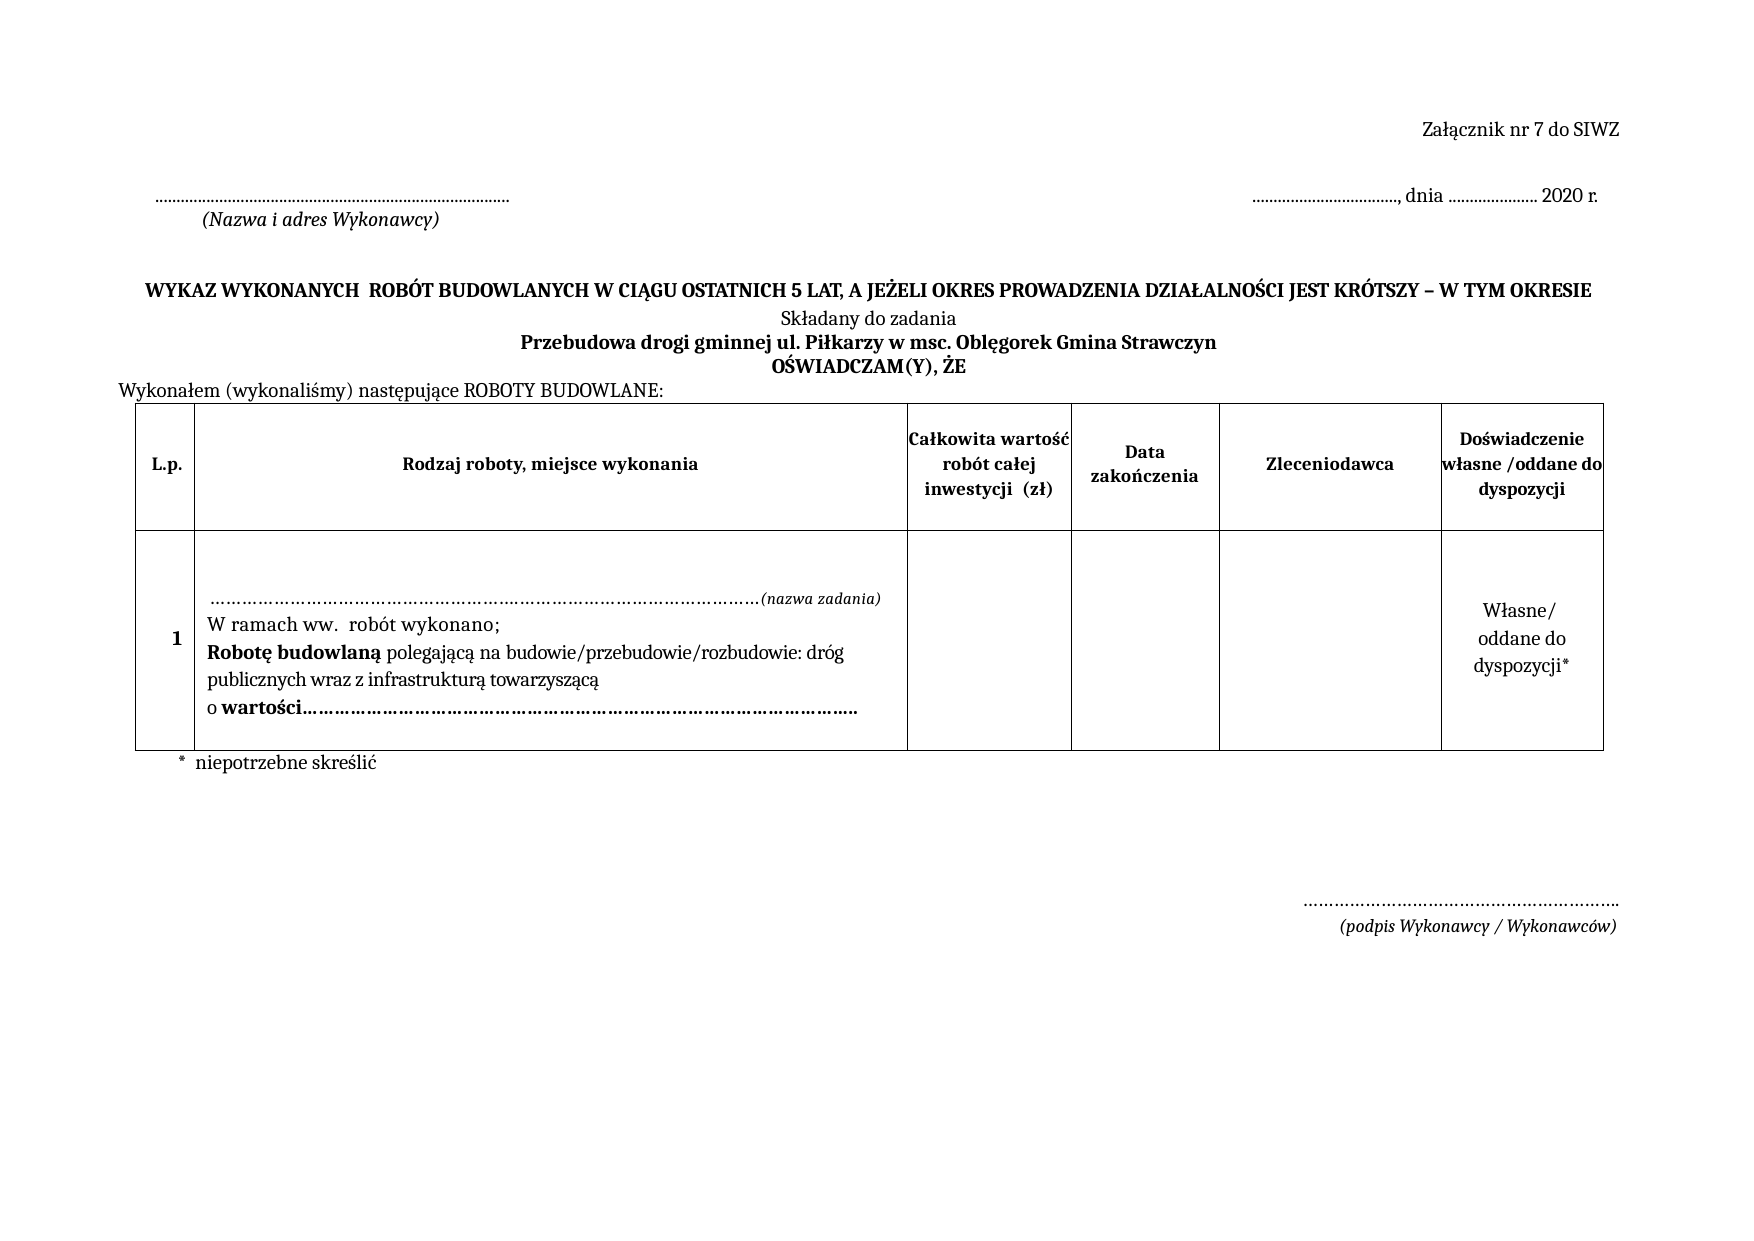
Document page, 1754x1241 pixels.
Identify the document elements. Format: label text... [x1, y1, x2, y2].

table_cell ………………………………………………….………………………………………(nazwa zadania) W ramach ww. robót wykonano; Robotę budowlaną polegającą na budowie/przebudowie/rozbudowie: dróg publicznych wraz z infrastrukturą towarzyszącą o wartości………………………………………………………………………………………….. [195, 531, 907, 750]
text ……………………………………………………. [177, 888, 1619, 912]
text ................................................................................... .................................., dnia ..................... 2020 r. [118, 183, 1619, 207]
text (Nazwa i adres Wykonawcy) [118, 207, 1615, 231]
text OŚWIADCZAM(Y), ŻE [118, 354, 1619, 378]
table_header Całkowita wartość robót całej inwestycji (zł) [908, 404, 1071, 530]
text Wykonałem (wykonaliśmy) następujące ROBOTY BUDOWLANE: [118, 378, 1619, 402]
text (podpis Wykonawcy / Wykonawców) [118, 916, 1619, 937]
table_cell Własne/ oddane do dyspozycji* [1442, 531, 1603, 750]
text * niepotrzebne skreślić [177, 751, 1619, 774]
table_cell [1072, 531, 1219, 750]
table_header Data zakończenia [1072, 404, 1219, 530]
table_header Rodzaj roboty, miejsce wykonania [195, 404, 907, 530]
text WYKAZ WYKONANYCH ROBÓT BUDOWLANYCH W CIĄGU OSTATNICH 5 LAT, A JEŻELI OKRES PROWADZENIA DZIAŁALNOŚCI JEST KRÓTSZY – W TYM OKRESIE [118, 279, 1619, 303]
text Przebudowa drogi gminnej ul. Piłkarzy w msc. Oblęgorek Gmina Strawczyn [118, 331, 1619, 354]
text Składany do zadania [118, 307, 1619, 331]
table_header Zleceniodawca [1220, 404, 1441, 530]
table_cell [1220, 531, 1441, 750]
table_cell [908, 531, 1071, 750]
table_cell 1 [136, 531, 194, 750]
table_header L.p. [136, 404, 194, 530]
text Załącznik nr 7 do SIWZ [118, 118, 1619, 142]
table_header Doświadczenie własne /oddane do dyspozycji [1442, 404, 1603, 530]
